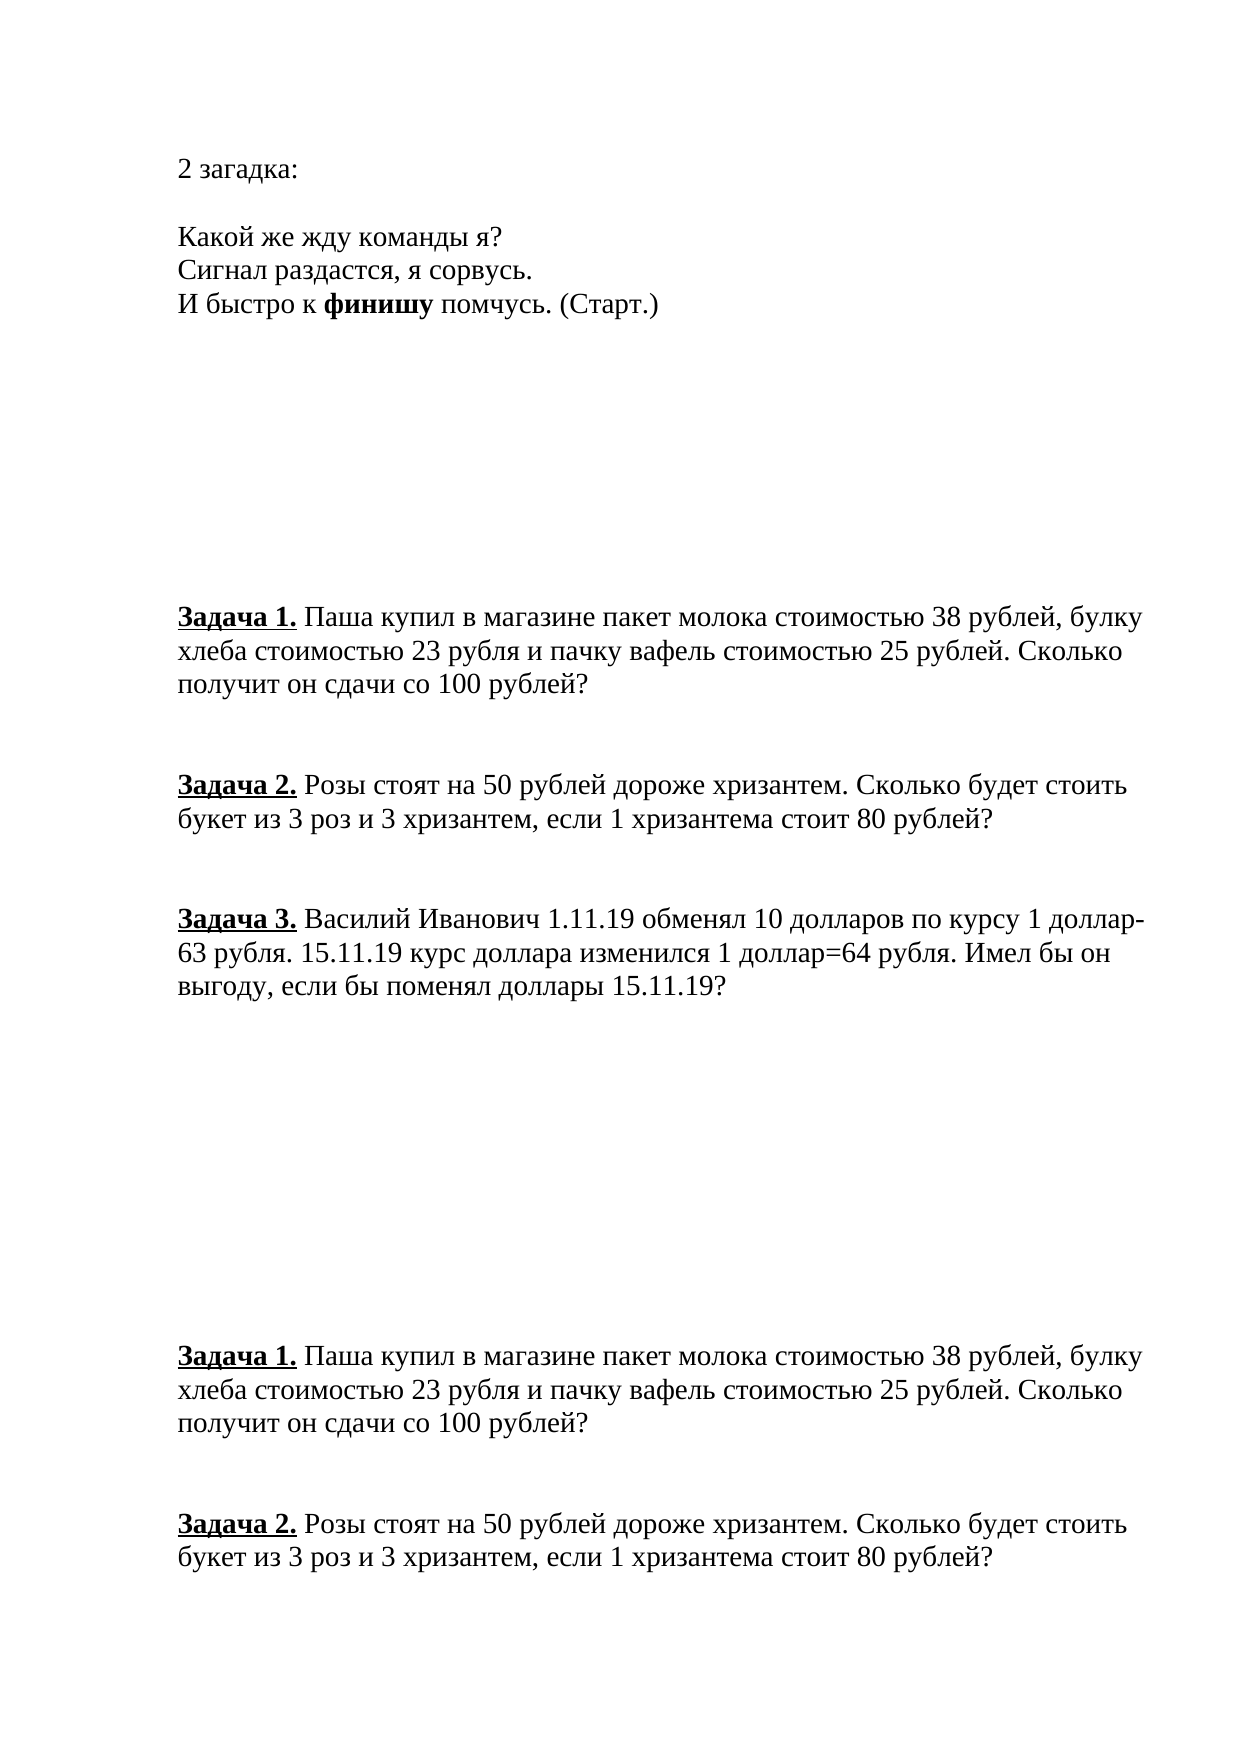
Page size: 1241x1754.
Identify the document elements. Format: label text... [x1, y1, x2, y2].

text хлеба стоимостью 23 рубля и пачку вафель стоимостью 25 рублей. Сколько [177, 633, 1152, 667]
text получит он сдачи со 100 рублей? [177, 667, 1152, 700]
text получит он сдачи со 100 рублей? [177, 1405, 1152, 1439]
text Какой же жду команды я? [177, 219, 1152, 252]
text букет из 3 роз и 3 хризантем, если 1 хризантема стоит 80 рублей? [177, 1539, 1152, 1573]
text 2 загадка: [177, 152, 1152, 185]
text Задача 2. Розы стоят на 50 рублей дороже хризантем. Сколько будет стоить [177, 1506, 1152, 1539]
text Задача 3. Василий Иванович 1.11.19 обменял 10 долларов по курсу 1 доллар-63 рубля. 15.11.19 курс доллара изменился 1 доллар=64 рубля. Имел бы он выгоду, если бы поменял доллары 15.11.19? [177, 901, 1152, 1002]
text Задача 1. Паша купил в магазине пакет молока стоимостью 38 рублей, булку [177, 1338, 1152, 1372]
text Сигнал раздастся, я сорвусь. [177, 252, 1152, 286]
text хлеба стоимостью 23 рубля и пачку вафель стоимостью 25 рублей. Сколько [177, 1372, 1152, 1405]
text Задача 2. Розы стоят на 50 рублей дороже хризантем. Сколько будет стоить [177, 767, 1152, 801]
text букет из 3 роз и 3 хризантем, если 1 хризантема стоит 80 рублей? [177, 801, 1152, 834]
text Задача 1. Паша купил в магазине пакет молока стоимостью 38 рублей, булку [177, 599, 1152, 633]
text И быстро к финишу помчусь. (Старт.) [177, 286, 1152, 319]
